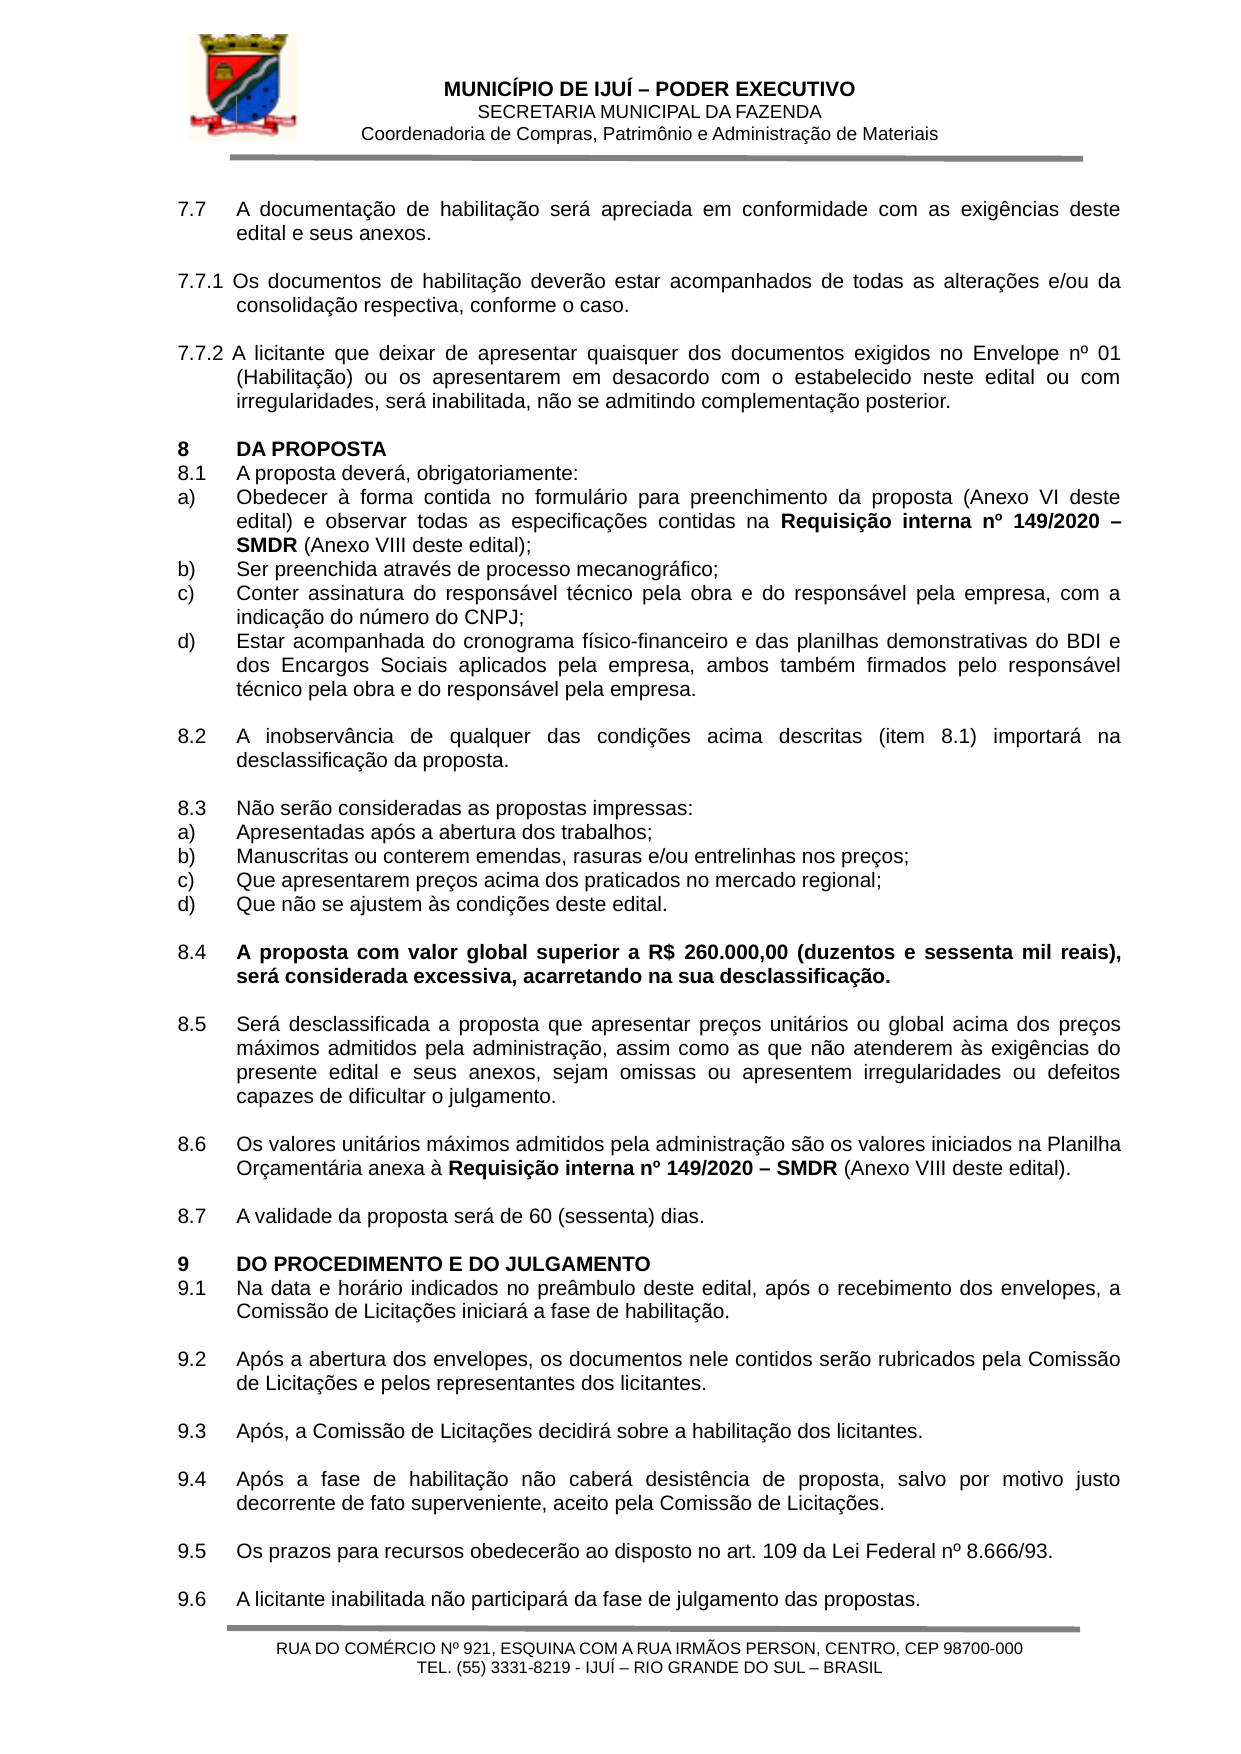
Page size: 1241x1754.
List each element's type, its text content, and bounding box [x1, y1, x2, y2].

text 9 DO PROCEDIMENTO E DO JULGAMENTO [177, 1251, 1122, 1275]
text 8.5 Será desclassificada a proposta que apresentar preços unitários ou global acima dos preços máximos admitidos pela administração, assim como as que não atenderem às exigências do presente edital e seus anexos, sejam omissas ou apresentem irregularidades ou defeitos capazes de dificultar o julgamento. [177, 1012, 1122, 1108]
text 8.6 Os valores unitários máximos admitidos pela administração são os valores iniciados na Planilha Orçamentária anexa à Requisição interna nº 149/2020 – SMDR (Anexo VIII deste edital). [177, 1132, 1122, 1179]
text 8.3 Não serão consideradas as propostas impressas: [177, 796, 1122, 820]
text 8.7 A validade da proposta será de 60 (sessenta) dias. [177, 1203, 1122, 1227]
text a) Apresentadas após a abertura dos trabalhos; [177, 820, 1122, 844]
text 9.6 A licitante inabilitada não participará da fase de julgamento das propostas. [177, 1587, 1122, 1611]
text 9.1 Na data e horário indicados no preâmbulo deste edital, após o recebimento dos envelopes, a Comissão de Licitações iniciará a fase de habilitação. [177, 1275, 1122, 1323]
text 8 DA PROPOSTA [177, 437, 1122, 461]
text 9.3 Após, a Comissão de Licitações decidirá sobre a habilitação dos licitantes. [177, 1419, 1122, 1443]
text 8.1 A proposta deverá, obrigatoriamente: [177, 461, 1122, 485]
text b) Manuscritas ou conterem emendas, rasuras e/ou entrelinhas nos preços; [177, 844, 1122, 868]
list Estar acompanhada do cronograma físico-financeiro e das planilhas demonstrativas do BDI e dos Encargos Sociais aplicados pela empresa, ambos também firmados pelo responsável técnico pela obra e do responsável pela empresa. [177, 628, 1122, 700]
text 9.4 Após a fase de habilitação não caberá desistência de proposta, salvo por motivo justo decorrente de fato superveniente, aceito pela Comissão de Licitações. [177, 1467, 1122, 1515]
text d) Que não se ajustem às condições deste edital. [177, 892, 1122, 916]
list Ser preenchida através de processo mecanográfico; [177, 557, 1122, 581]
picture [187, 34, 300, 143]
text 8.4 A proposta com valor global superior a R$ 260.000,00 (duzentos e sessenta mil reais), será considerada excessiva, acarretando na sua desclassificação. [177, 940, 1122, 988]
text 7.7.1 Os documentos de habilitação deverão estar acompanhados de todas as alterações e/ou da consolidação respectiva, conforme o caso. [177, 269, 1122, 317]
text 8.2 A inobservância de qualquer das condições acima descritas (item 8.1) importará na desclassificação da proposta. [177, 724, 1122, 772]
text 7.7 A documentação de habilitação será apreciada em conformidade com as exigências deste edital e seus anexos. [177, 197, 1122, 245]
text 9.5 Os prazos para recursos obedecerão ao disposto no art. 109 da Lei Federal nº 8.666/93. [177, 1539, 1122, 1563]
text 7.7.2 A licitante que deixar de apresentar quaisquer dos documentos exigidos no Envelope nº 01 (Habilitação) ou os apresentarem em desacordo com o estabelecido neste edital ou com irregularidades, será inabilitada, não se admitindo complementação posterior. [177, 341, 1122, 413]
text 9.2 Após a abertura dos envelopes, os documentos nele contidos serão rubricados pela Comissão de Licitações e pelos representantes dos licitantes. [177, 1347, 1122, 1395]
list Obedecer à forma contida no formulário para preenchimento da proposta (Anexo VI deste edital) e observar todas as especificações contidas na Requisição interna nº 149/2020 – SMDR (Anexo VIII deste edital); [177, 485, 1122, 557]
text c) Que apresentarem preços acima dos praticados no mercado regional; [177, 868, 1122, 892]
list Conter assinatura do responsável técnico pela obra e do responsável pela empresa, com a indicação do número do CNPJ; [177, 581, 1122, 628]
